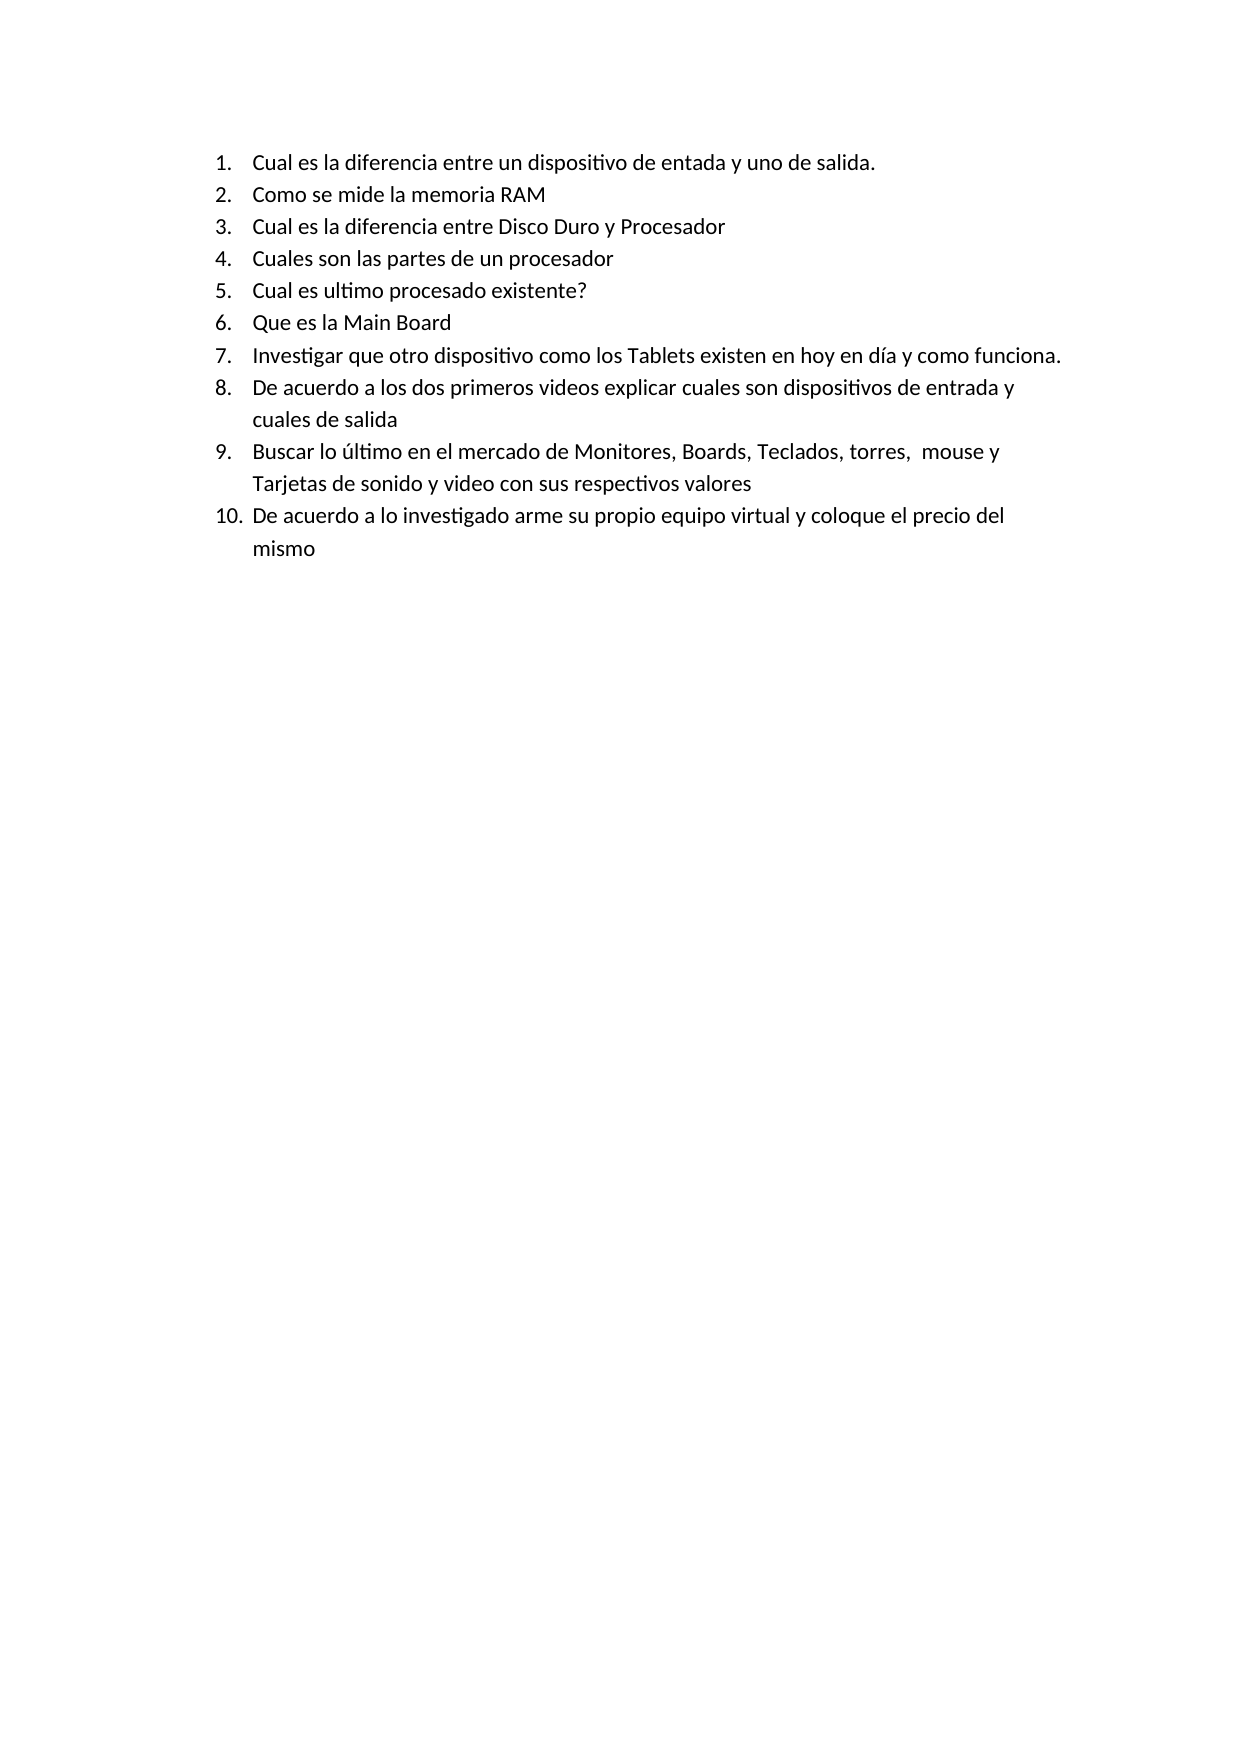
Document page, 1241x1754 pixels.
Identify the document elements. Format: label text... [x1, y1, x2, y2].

list Que es la Main Board [215, 308, 1063, 337]
list Cual es ultimo procesado existente? [215, 276, 1063, 304]
list Como se mide la memoria RAM [215, 180, 1063, 208]
list De acuerdo a los dos primeros videos explicar cuales son dispositivos de entrada y cuales de salida [215, 373, 1063, 433]
list De acuerdo a lo investigado arme su propio equipo virtual y coloque el precio del mismo [215, 502, 1063, 562]
list Cual es la diferencia entre Disco Duro y Procesador [215, 212, 1063, 240]
list Investigar que otro dispositivo como los Tablets existen en hoy en día y como funciona. [215, 341, 1063, 369]
list Cual es la diferencia entre un dispositivo de entada y uno de salida. [215, 148, 1063, 176]
list Cuales son las partes de un procesador [215, 244, 1063, 272]
list Buscar lo último en el mercado de Monitores, Boards, Teclados, torres, mouse y Tarjetas de sonido y video con sus respectivos valores [215, 437, 1063, 497]
